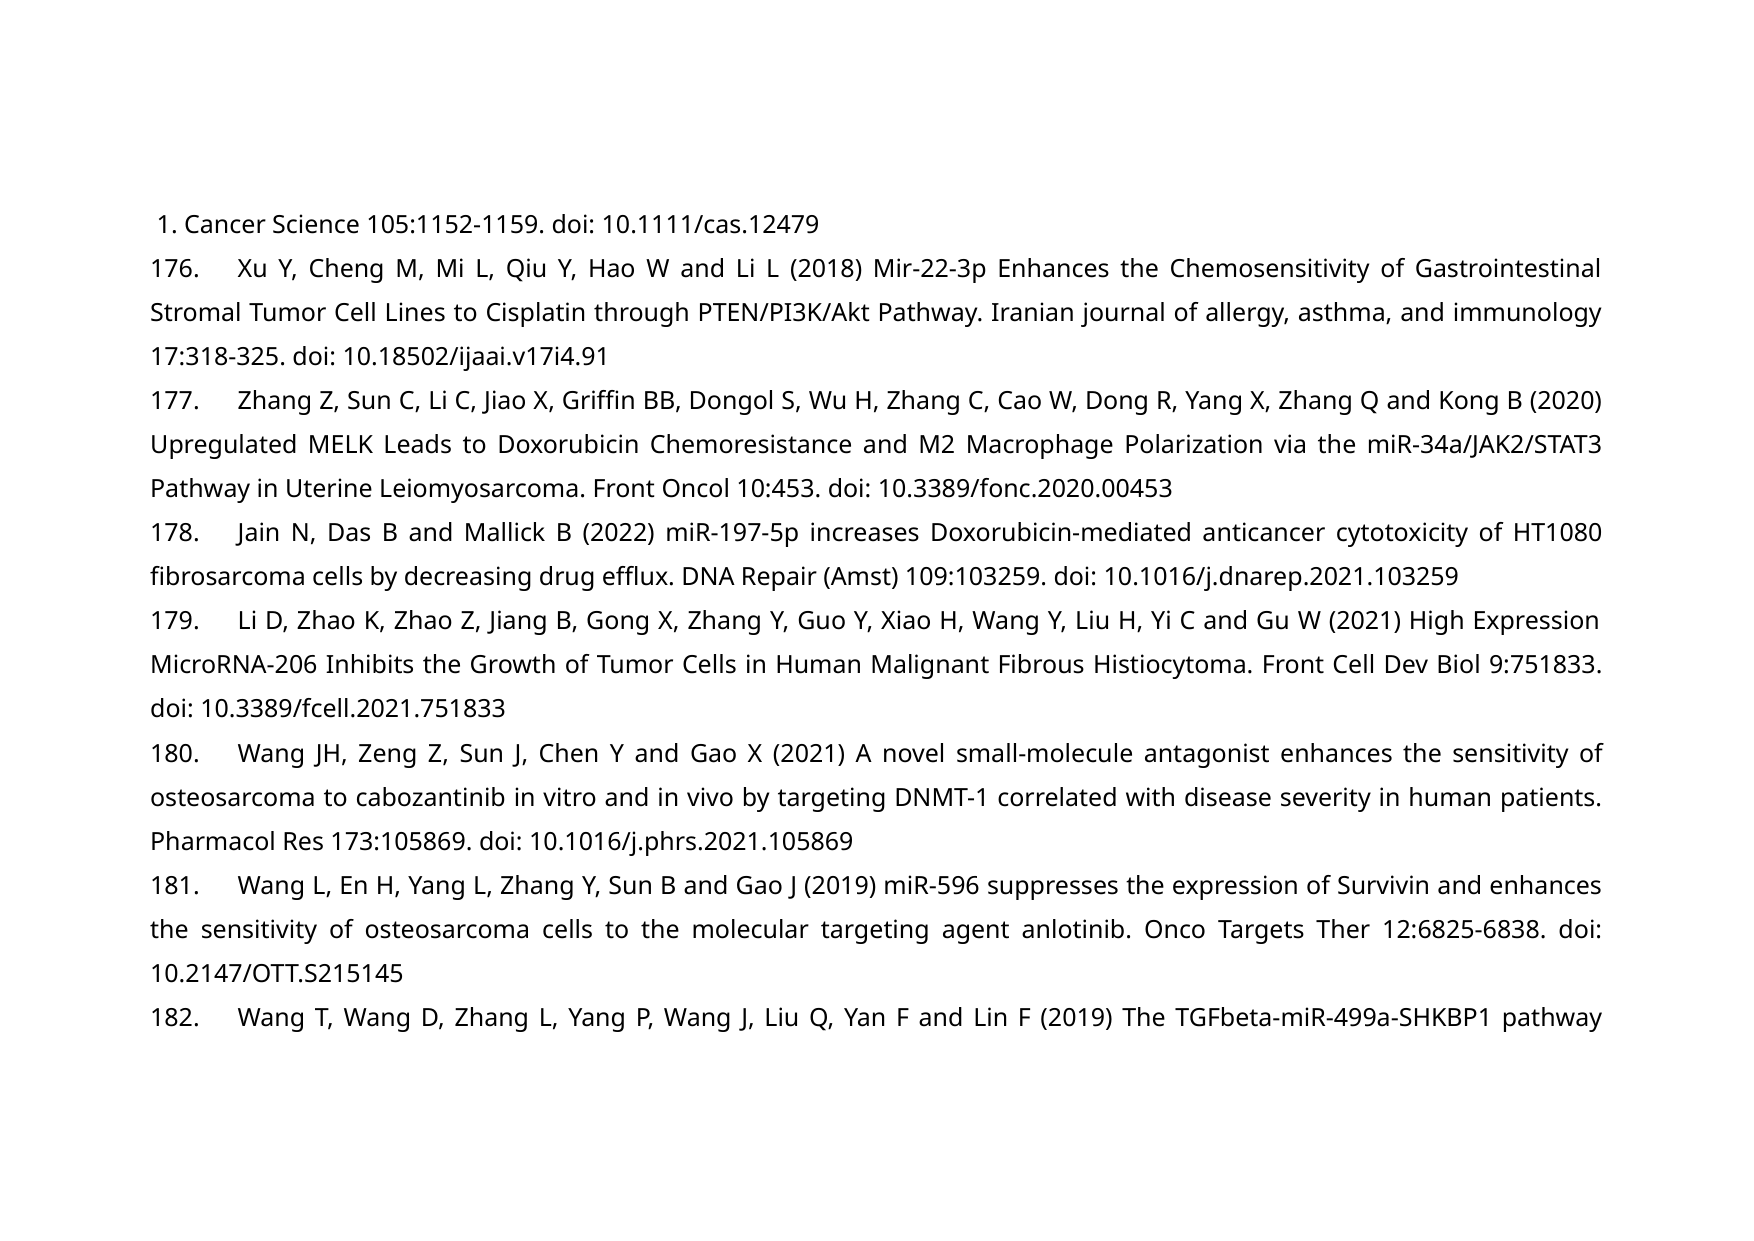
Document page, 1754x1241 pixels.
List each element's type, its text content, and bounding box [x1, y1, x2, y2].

text 178. Jain N, Das B and Mallick B (2022) miR-197-5p increases Doxorubicin-mediated anticancer cytotoxicity of HT1080 fibrosarcoma cells by decreasing drug efflux. DNA Repair (Amst) 109:103259. doi: 10.1016/j.dnarep.2021.103259 [150, 510, 1604, 598]
text 177. Zhang Z, Sun C, Li C, Jiao X, Griffin BB, Dongol S, Wu H, Zhang C, Cao W, Dong R, Yang X, Zhang Q and Kong B (2020) Upregulated MELK Leads to Doxorubicin Chemoresistance and M2 Macrophage Polarization via the miR-34a/JAK2/STAT3 Pathway in Uterine Leiomyosarcoma. Front Oncol 10:453. doi: 10.3389/fonc.2020.00453 [150, 378, 1604, 510]
text 180. Wang JH, Zeng Z, Sun J, Chen Y and Gao X (2021) A novel small-molecule antagonist enhances the sensitivity of osteosarcoma to cabozantinib in vitro and in vivo by targeting DNMT-1 correlated with disease severity in human patients. Pharmacol Res 173:105869. doi: 10.1016/j.phrs.2021.105869 [150, 730, 1604, 862]
text 179. Li D, Zhao K, Zhao Z, Jiang B, Gong X, Zhang Y, Guo Y, Xiao H, Wang Y, Liu H, Yi C and Gu W (2021) High Expression MicroRNA-206 Inhibits the Growth of Tumor Cells in Human Malignant Fibrous Histiocytoma. Front Cell Dev Biol 9:751833. doi: 10.3389/fcell.2021.751833 [150, 598, 1604, 730]
text 181. Wang L, En H, Yang L, Zhang Y, Sun B and Gao J (2019) miR-596 suppresses the expression of Survivin and enhances the sensitivity of osteosarcoma cells to the molecular targeting agent anlotinib. Onco Targets Ther 12:6825-6838. doi: 10.2147/OTT.S215145 [150, 862, 1604, 994]
text 1. Cancer Science 105:1152-1159. doi: 10.1111/cas.12479 [150, 201, 1604, 246]
text 176. Xu Y, Cheng M, Mi L, Qiu Y, Hao W and Li L (2018) Mir-22-3p Enhances the Chemosensitivity of Gastrointestinal Stromal Tumor Cell Lines to Cisplatin through PTEN/PI3K/Akt Pathway. Iranian journal of allergy, asthma, and immunology 17:318-325. doi: 10.18502/ijaai.v17i4.91 [150, 246, 1604, 378]
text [150, 994, 1604, 1039]
